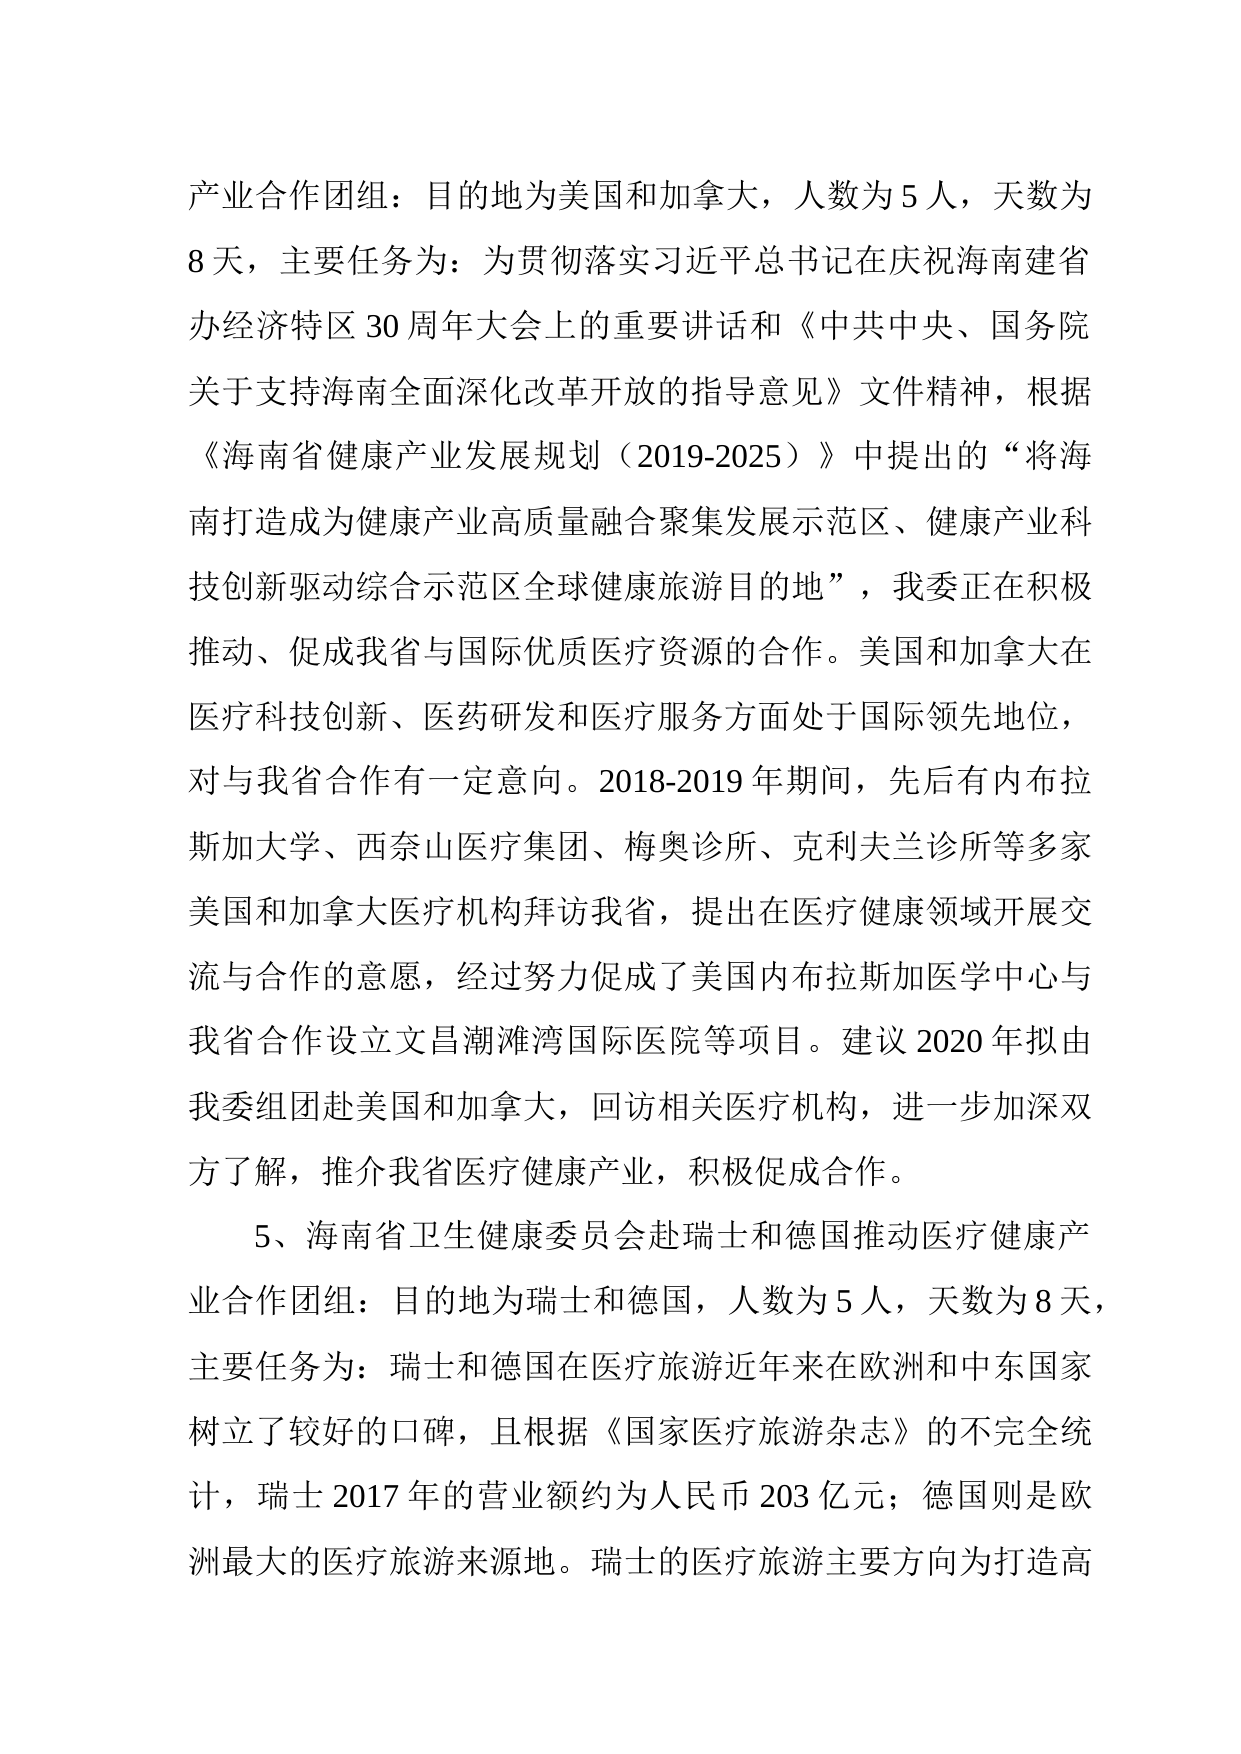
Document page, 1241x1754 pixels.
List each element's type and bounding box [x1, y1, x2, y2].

text [187, 162, 1092, 1202]
text [187, 1202, 1092, 1592]
